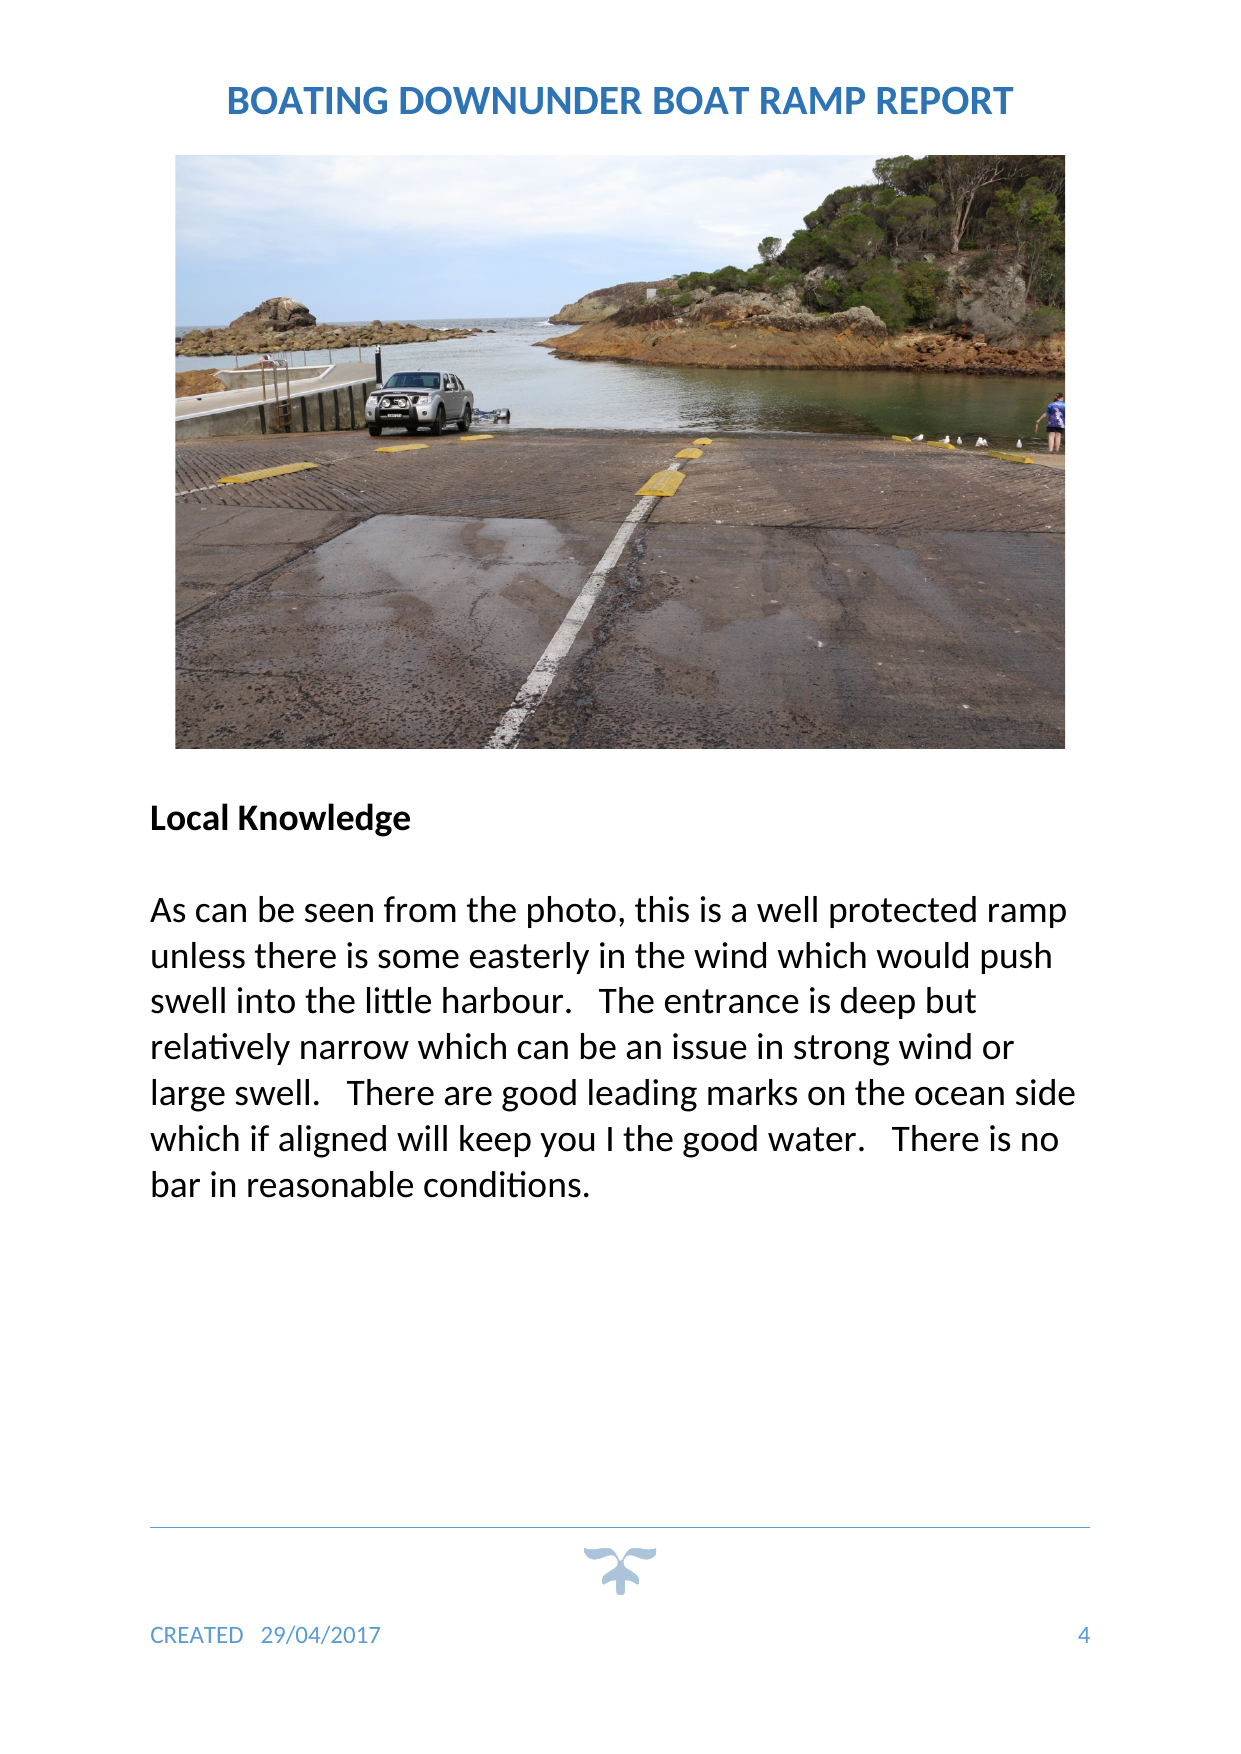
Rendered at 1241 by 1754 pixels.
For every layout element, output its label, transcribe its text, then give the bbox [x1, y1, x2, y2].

picture [175, 155, 1065, 749]
text As can be seen from the photo, this is a well protected ramp unless there is some easterly in the wind which would push swell into the little harbour. The entrance is deep but relatively narrow which can be an issue in strong wind or large swell. There are good leading marks on the ocean side which if aligned will keep you I the good water. There is no bar in reasonable conditions. [150, 886, 1090, 1207]
text Local Knowledge [150, 794, 1090, 840]
